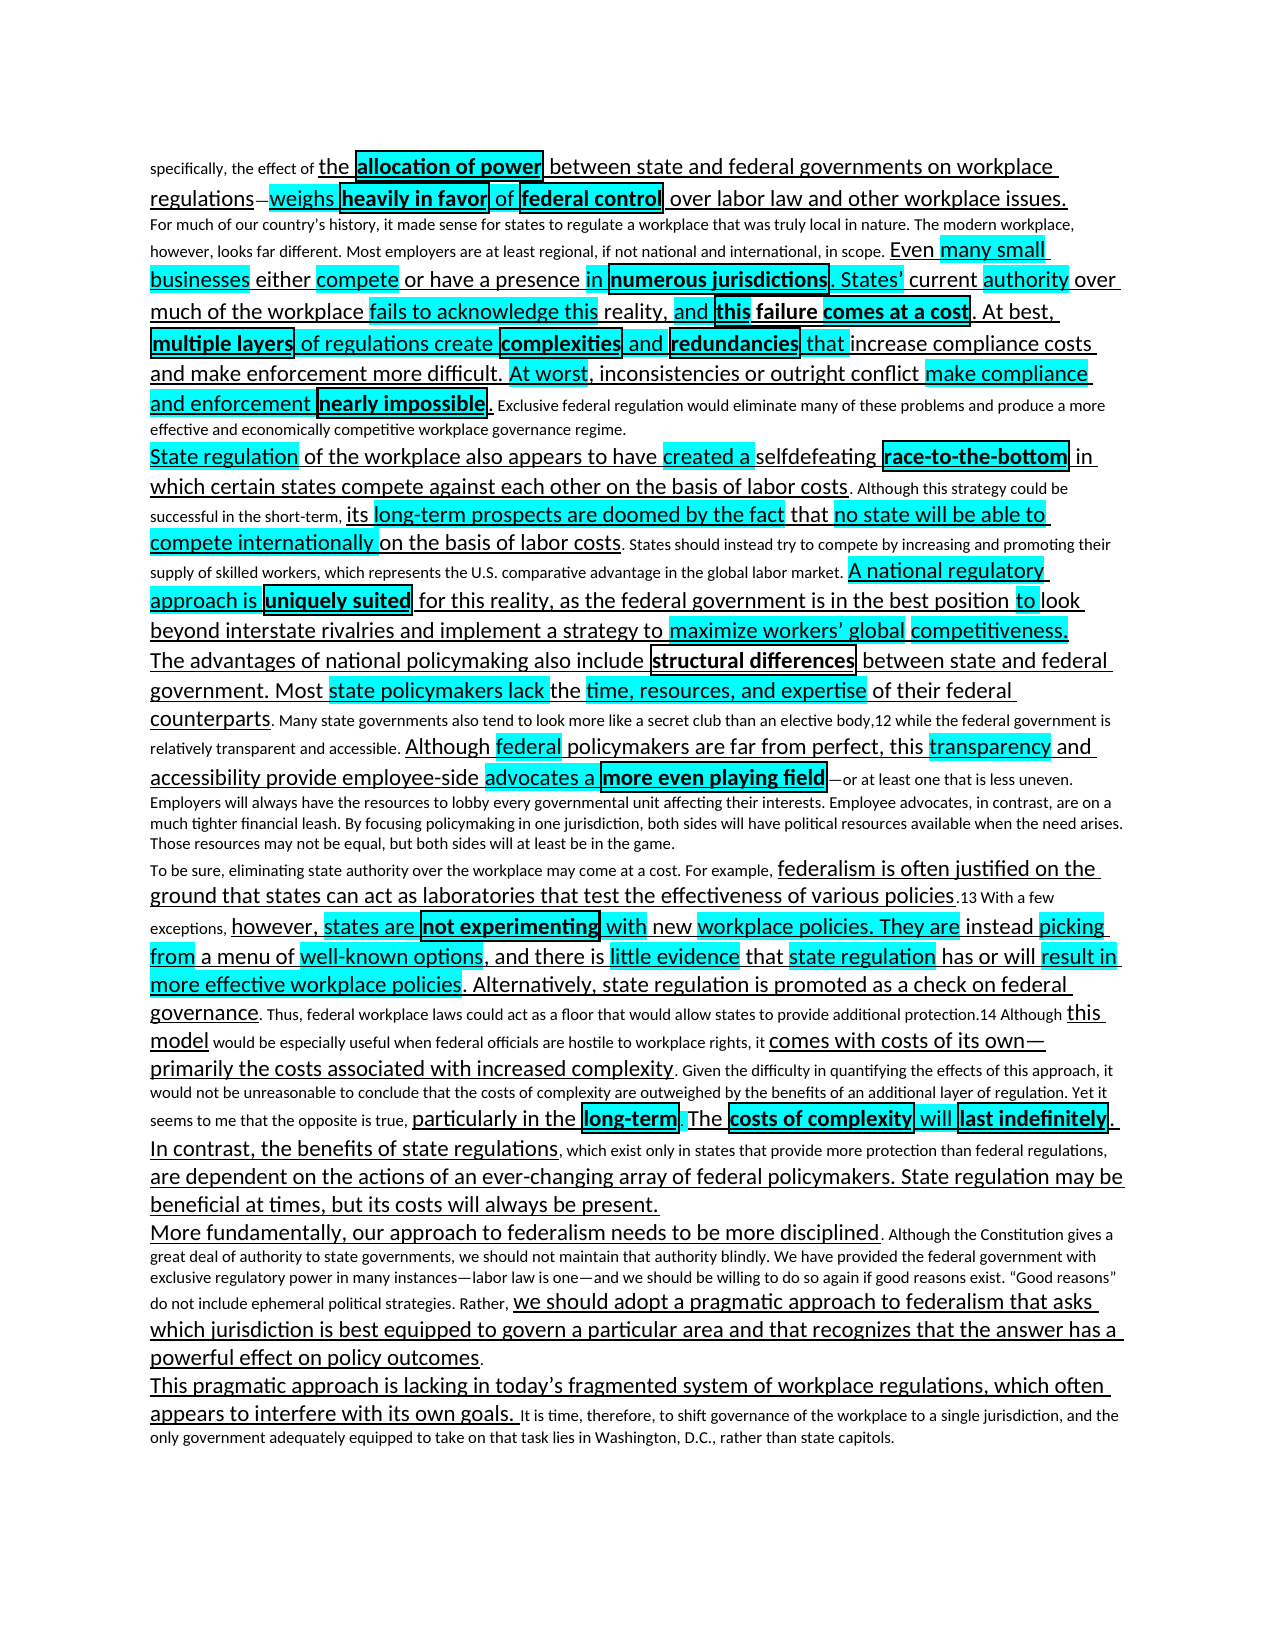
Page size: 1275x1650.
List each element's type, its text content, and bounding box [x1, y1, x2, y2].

text More fundamentally, our approach to federalism needs to be more disciplined. Although the Constitution gives a great deal of authority to state governments, we should not maintain that authority blindly. We have provided the federal government with exclusive regulatory power in many instances—labor law is one—and we should be willing to do so again if good reasons exist. “Good reasons” do not include ephemeral political strategies. Rather, we should adopt a pragmatic approach to federalism that asks which jurisdiction is best equipped to govern a particular area and that recognizes that the answer has a powerful effect on policy outcomes. [150, 1218, 1125, 1371]
text The advantages of national policymaking also include structural differences between state and federal government. Most state policymakers lack the time, resources, and expertise of their federal counterparts. Many state governments also tend to look more like a secret club than an elective body,12 while the federal government is relatively transparent and accessible. Although federal policymakers are far from perfect, this transparency and accessibility provide employee-side advocates a more even playing field—or at least one that is less uneven. Employers will always have the resources to lobby every governmental unit affecting their interests. Employee advocates, in contrast, are on a much tighter financial leash. By focusing policymaking in one jurisdiction, both sides will have political resources available when the need arises. Those resources may not be equal, but both sides will at least be in the game. [150, 644, 1125, 854]
text State regulation of the workplace also appears to have created a selfdefeating race-to-the-bottom in which certain states compete against each other on the basis of labor costs. Although this strategy could be successful in the short-term, its long-term prospects are doomed by the fact that no state will be able to compete internationally on the basis of labor costs. States should instead try to compete by increasing and promoting their supply of skilled workers, which represents the U.S. comparative advantage in the global labor market. A national regulatory approach is uniquely suited for this reality, as the federal government is in the best position to look beyond interstate rivalries and implement a strategy to maximize workers’ global competitiveness. [150, 440, 1125, 644]
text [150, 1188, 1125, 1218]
text This pragmatic approach is lacking in today’s fragmented system of workplace regulations, which often appears to interfere with its own goals. It is time, therefore, to shift governance of the workplace to a single jurisdiction, and the only government adequately equipped to take on that task lies in Washington, D.C., rather than state capitols. [150, 1371, 1125, 1448]
text To be sure, eliminating state authority over the workplace may come at a cost. For example, federalism is often justified on the ground that states can act as laboratories that test the effectiveness of various policies.13 With a few exceptions, however, states are not experimenting with new workplace policies. They are instead picking from a menu of well-known options, and there is little evidence that state regulation has or will result in more effective workplace policies. Alternatively, state regulation is promoted as a check on federal governance. Thus, federal workplace laws could act as a floor that would allow states to provide additional protection.14 Although this model would be especially useful when federal officials are hostile to workplace rights, it comes with costs of its own—primarily the costs associated with increased complexity. Given the difficulty in quantifying the effects of this approach, it would not be unreasonable to conclude that the costs of complexity are outweighed by the benefits of an additional layer of regulation. Yet it seems to me that the opposite is true, particularly in the long-term. The costs of complexity will last indefinitely. In contrast, the benefits of state regulations, which exist only in states that provide more protection than federal regulations, are dependent on the actions of an ever-changing array of federal policymakers. State regulation may be beneficial at times, but its costs will always be present. [150, 854, 1125, 1187]
text For much of our country’s history, it made sense for states to regulate a workplace that was truly local in nature. The modern workplace, however, looks far different. Most employers are at least regional, if not national and international, in scope. Even many small businesses either compete or have a presence in numerous jurisdictions. States’ current authority over much of the workplace fails to acknowledge this reality, and this failure comes at a cost. At best, multiple layers of regulations create complexities and redundancies that increase compliance costs and make enforcement more difficult. At worst, inconsistencies or outright conflict make compliance and enforcement nearly impossible. Exclusive federal regulation would eliminate many of these problems and produce a more effective and economically competitive workplace governance regime. [150, 214, 1125, 440]
